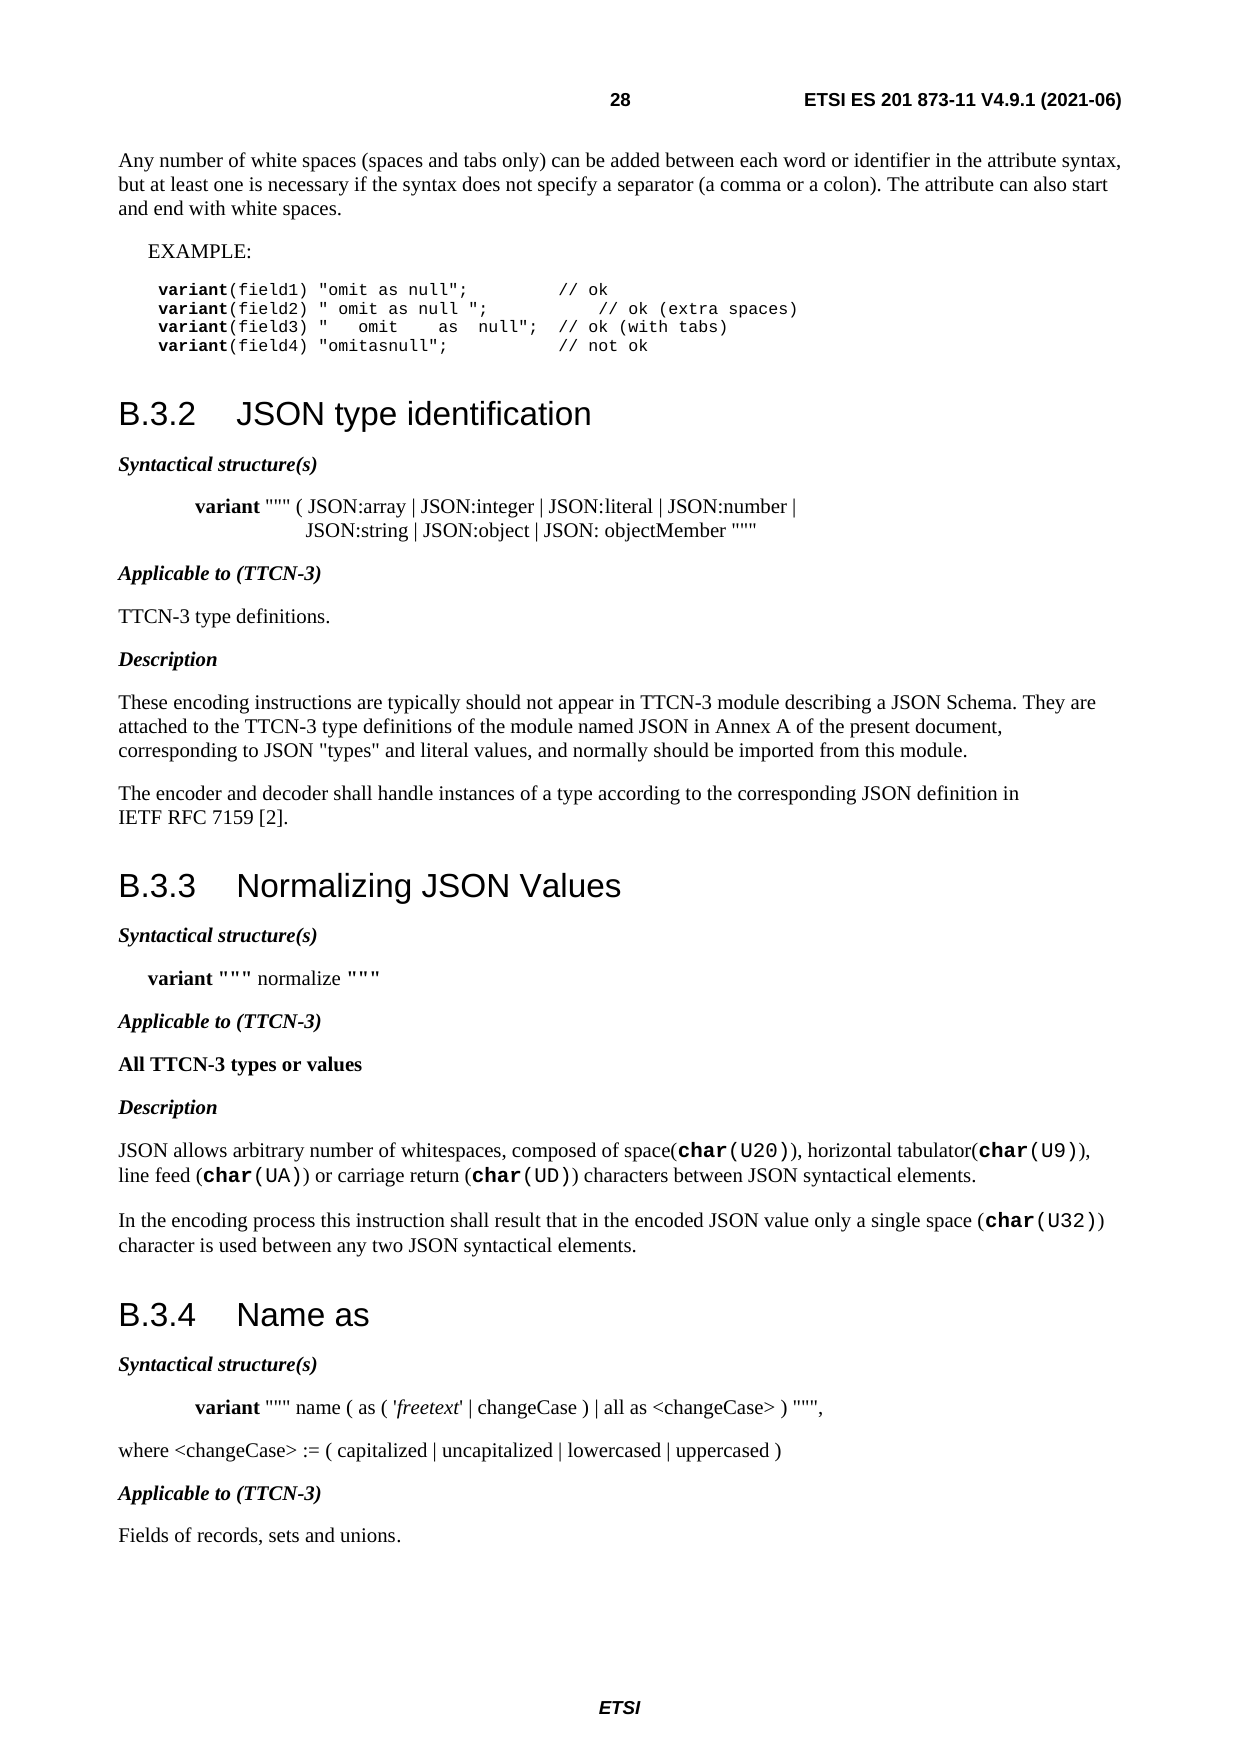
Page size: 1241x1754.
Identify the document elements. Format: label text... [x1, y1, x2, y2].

text EXAMPLE: [148, 238, 1122, 263]
text variant(field3) " omit as null"; // ok (with tabs) [118, 319, 1122, 338]
text variant """ name ( as ( 'freetext' | changeCase ) | all as <changeCase> ) """, [148, 1395, 1122, 1419]
text Any number of white spaces (spaces and tabs only) can be added between each word or identifier in the attribute syntax, but at least one is necessary if the syntax does not specify a separator (a comma or a colon). The attribute can also start and end with white spaces. [118, 148, 1122, 220]
text variant """ normalize """ [118, 966, 1122, 990]
text Fields of records, sets and unions. [118, 1523, 1122, 1547]
text JSON allows arbitrary number of whitespaces, composed of space(char(U20)), horizontal tabulator(char(U9)), line feed (char(UA)) or carriage return (char(UD)) characters between JSON syntactical elements. [118, 1137, 1122, 1189]
text Syntactical structure(s) [118, 923, 1122, 947]
text In the encoding process this instruction shall result that in the encoded JSON value only a single space (char(U32)) character is used between any two JSON syntactical elements. [118, 1208, 1122, 1257]
text variant(field1) "omit as null"; // ok [118, 281, 1122, 300]
text variant(field4) "omitasnull"; // not ok [118, 338, 1122, 357]
text Syntactical structure(s) [118, 1352, 1122, 1376]
text Applicable to (TTCN-3) [118, 1009, 1122, 1033]
text variant """ ( JSON:array | JSON:integer | JSON:literal | JSON:number | JSON:string | JSON:object | JSON: objectMember """ [148, 494, 1122, 542]
text Applicable to (TTCN-3) [118, 1481, 1122, 1505]
text variant(field2) " omit as null "; // ok (extra spaces) [118, 300, 1122, 319]
text All TTCN-3 types or values [118, 1052, 1122, 1076]
text where <changeCase> := ( capitalized | uncapitalized | lowercased | uppercased ) [118, 1438, 1122, 1462]
text Syntactical structure(s) [118, 452, 1122, 476]
text Description [118, 1095, 1122, 1119]
text Description [118, 647, 1122, 671]
text The encoder and decoder shall handle instances of a type according to the corresponding JSON definition in IETF RFC 7159 [2]. [118, 781, 1122, 829]
text These encoding instructions are typically should not appear in TTCN-3 module describing a JSON Schema. They are attached to the TTCN-3 type definitions of the module named JSON in Annex A of the present document, corresponding to JSON "types" and literal values, and normally should be imported from this module. [118, 690, 1122, 762]
text Applicable to (TTCN-3) [118, 561, 1122, 585]
text TTCN-3 type definitions. [118, 604, 1122, 628]
